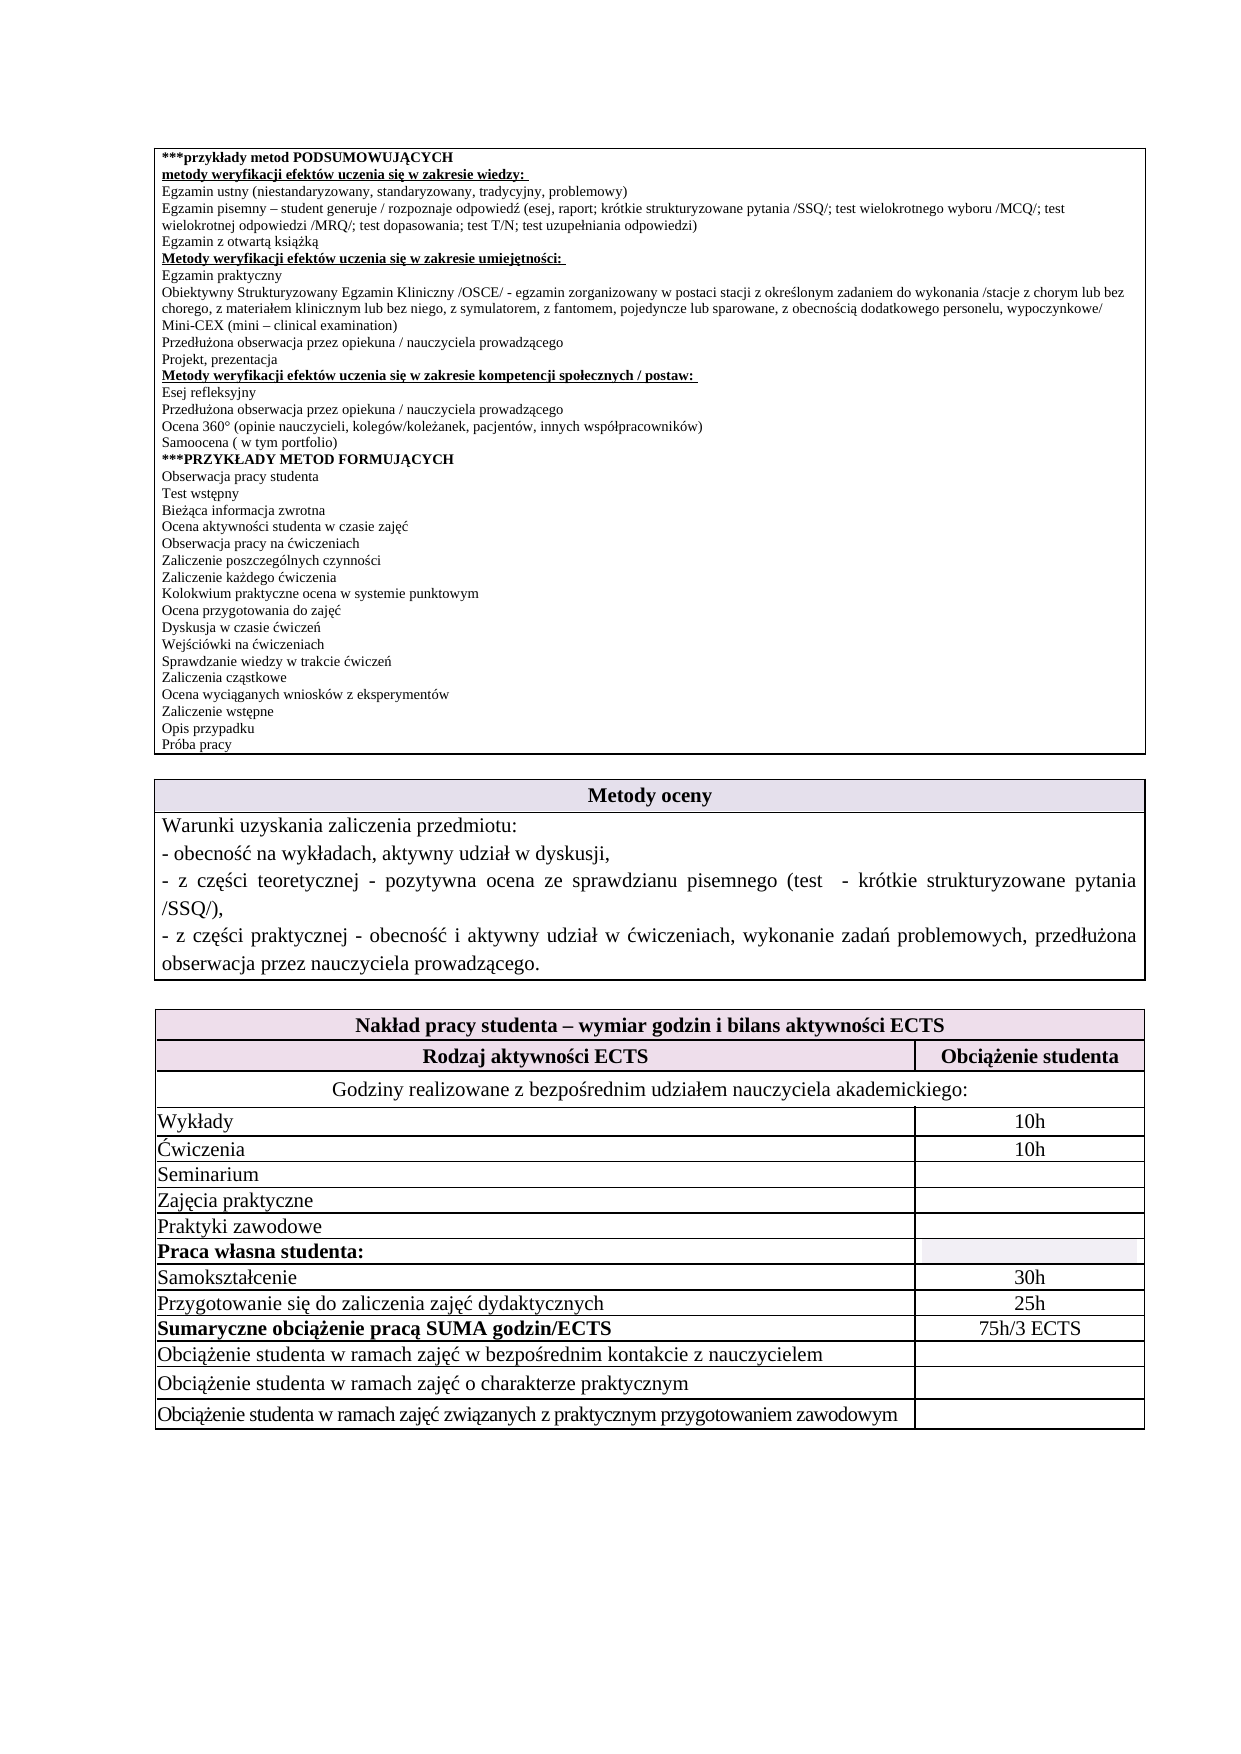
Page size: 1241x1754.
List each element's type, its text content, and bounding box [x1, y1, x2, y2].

table_cell Obciążenie studenta w ramach zajęć związanych z praktycznym przygotowaniem zawodowym [156, 1399, 914, 1428]
table_cell [916, 1400, 1144, 1428]
table_cell [916, 1367, 1144, 1398]
table_cell Wykłady [156, 1108, 914, 1135]
table_cell [1137, 1239, 1144, 1263]
table_cell Seminarium [156, 1162, 914, 1186]
table_cell Rodzaj aktywności ECTS [156, 1040, 914, 1070]
table_cell [916, 1214, 1144, 1238]
table_cell Obciążenie studenta w ramach zajęć o charakterze praktycznym [156, 1367, 914, 1398]
table_cell 10h [916, 1137, 1144, 1161]
table_cell [916, 1188, 1144, 1212]
table_cell Praca własna studenta: [156, 1239, 914, 1263]
table_cell Warunki uzyskania zaliczenia przedmiotu: - obecność na wykładach, aktywny udział w dyskusji, - z części teoretycznej - pozytywna ocena ze sprawdzianu pisemnego (test - krótkie strukturyzowane pytania /SSQ/), - z części praktycznej - obecność i aktywny udział w ćwiczeniach, wykonanie zadań problemowych, przedłużona obserwacja przez nauczyciela prowadzącego. [155, 813, 1144, 979]
table_cell Sumaryczne obciążenie pracą SUMA godzin/ECTS [156, 1316, 914, 1340]
table_cell Ćwiczenia [156, 1136, 914, 1161]
table_cell 30h [916, 1265, 1144, 1289]
table_cell 75h/3 ECTS [916, 1316, 1144, 1340]
table_header Metody oceny [155, 780, 1144, 811]
table_cell Obciążenie studenta w ramach zajęć w bezpośrednim kontakcie z nauczycielem [156, 1341, 914, 1366]
table_cell Samokształcenie [156, 1264, 914, 1289]
table_cell 25h [916, 1291, 1144, 1314]
table_cell [916, 1239, 922, 1263]
table_cell Przygotowanie się do zaliczenia zajęć dydaktycznych [156, 1290, 914, 1314]
table_cell Godziny realizowane z bezpośrednim udziałem nauczyciela akademickiego: [156, 1071, 1144, 1106]
table_cell Obciążenie studenta [916, 1041, 1144, 1070]
table_cell 10h [916, 1108, 1144, 1135]
table_cell ***przykłady metod PODSUMOWUJĄCYCH metody weryfikacji efektów uczenia się w zakresie wiedzy: Egzamin ustny (niestandaryzowany, standaryzowany, tradycyjny, problemowy) Egzamin pisemny – student generuje / rozpoznaje odpowiedź (esej, raport; krótkie strukturyzowane pytania /SSQ/; test wielokrotnego wyboru /MCQ/; test wielokrotnej odpowiedzi /MRQ/; test dopasowania; test T/N; test uzupełniania odpowiedzi) Egzamin z otwartą książką Metody weryfikacji efektów uczenia się w zakresie umiejętności: Egzamin praktyczny Obiektywny Strukturyzowany Egzamin Kliniczny /OSCE/ - egzamin zorganizowany w postaci stacji z określonym zadaniem do wykonania /stacje z chorym lub bez chorego, z materiałem klinicznym lub bez niego, z symulatorem, z fantomem, pojedyncze lub sparowane, z obecnością dodatkowego personelu, wypoczynkowe/ Mini-CEX (mini – clinical examination) Przedłużona obserwacja przez opiekuna / nauczyciela prowadzącego Projekt, prezentacja Metody weryfikacji efektów uczenia się w zakresie kompetencji społecznych / postaw: Esej refleksyjny Przedłużona obserwacja przez opiekuna / nauczyciela prowadzącego Ocena 360° (opinie nauczycieli, kolegów/koleżanek, pacjentów, innych współpracowników) Samoocena ( w tym portfolio) ***PRZYKŁADY METOD FORMUJĄCYCH Obserwacja pracy studenta Test wstępny Bieżąca informacja zwrotna Ocena aktywności studenta w czasie zajęć Obserwacja pracy na ćwiczeniach Zaliczenie poszczególnych czynności Zaliczenie każdego ćwiczenia Kolokwium praktyczne ocena w systemie punktowym Ocena przygotowania do zajęć Dyskusja w czasie ćwiczeń Wejściówki na ćwiczeniach Sprawdzanie wiedzy w trakcie ćwiczeń Zaliczenia cząstkowe Ocena wyciąganych wniosków z eksperymentów Zaliczenie wstępne Opis przypadku Próba pracy [155, 149, 1145, 753]
table_cell Zajęcia praktyczne [156, 1188, 914, 1212]
table_cell [916, 1162, 1144, 1186]
table_cell [916, 1342, 1144, 1366]
table_cell Praktyki zawodowe [156, 1213, 914, 1238]
table_header Nakład pracy studenta – wymiar godzin i bilans aktywności ECTS [156, 1010, 1144, 1039]
